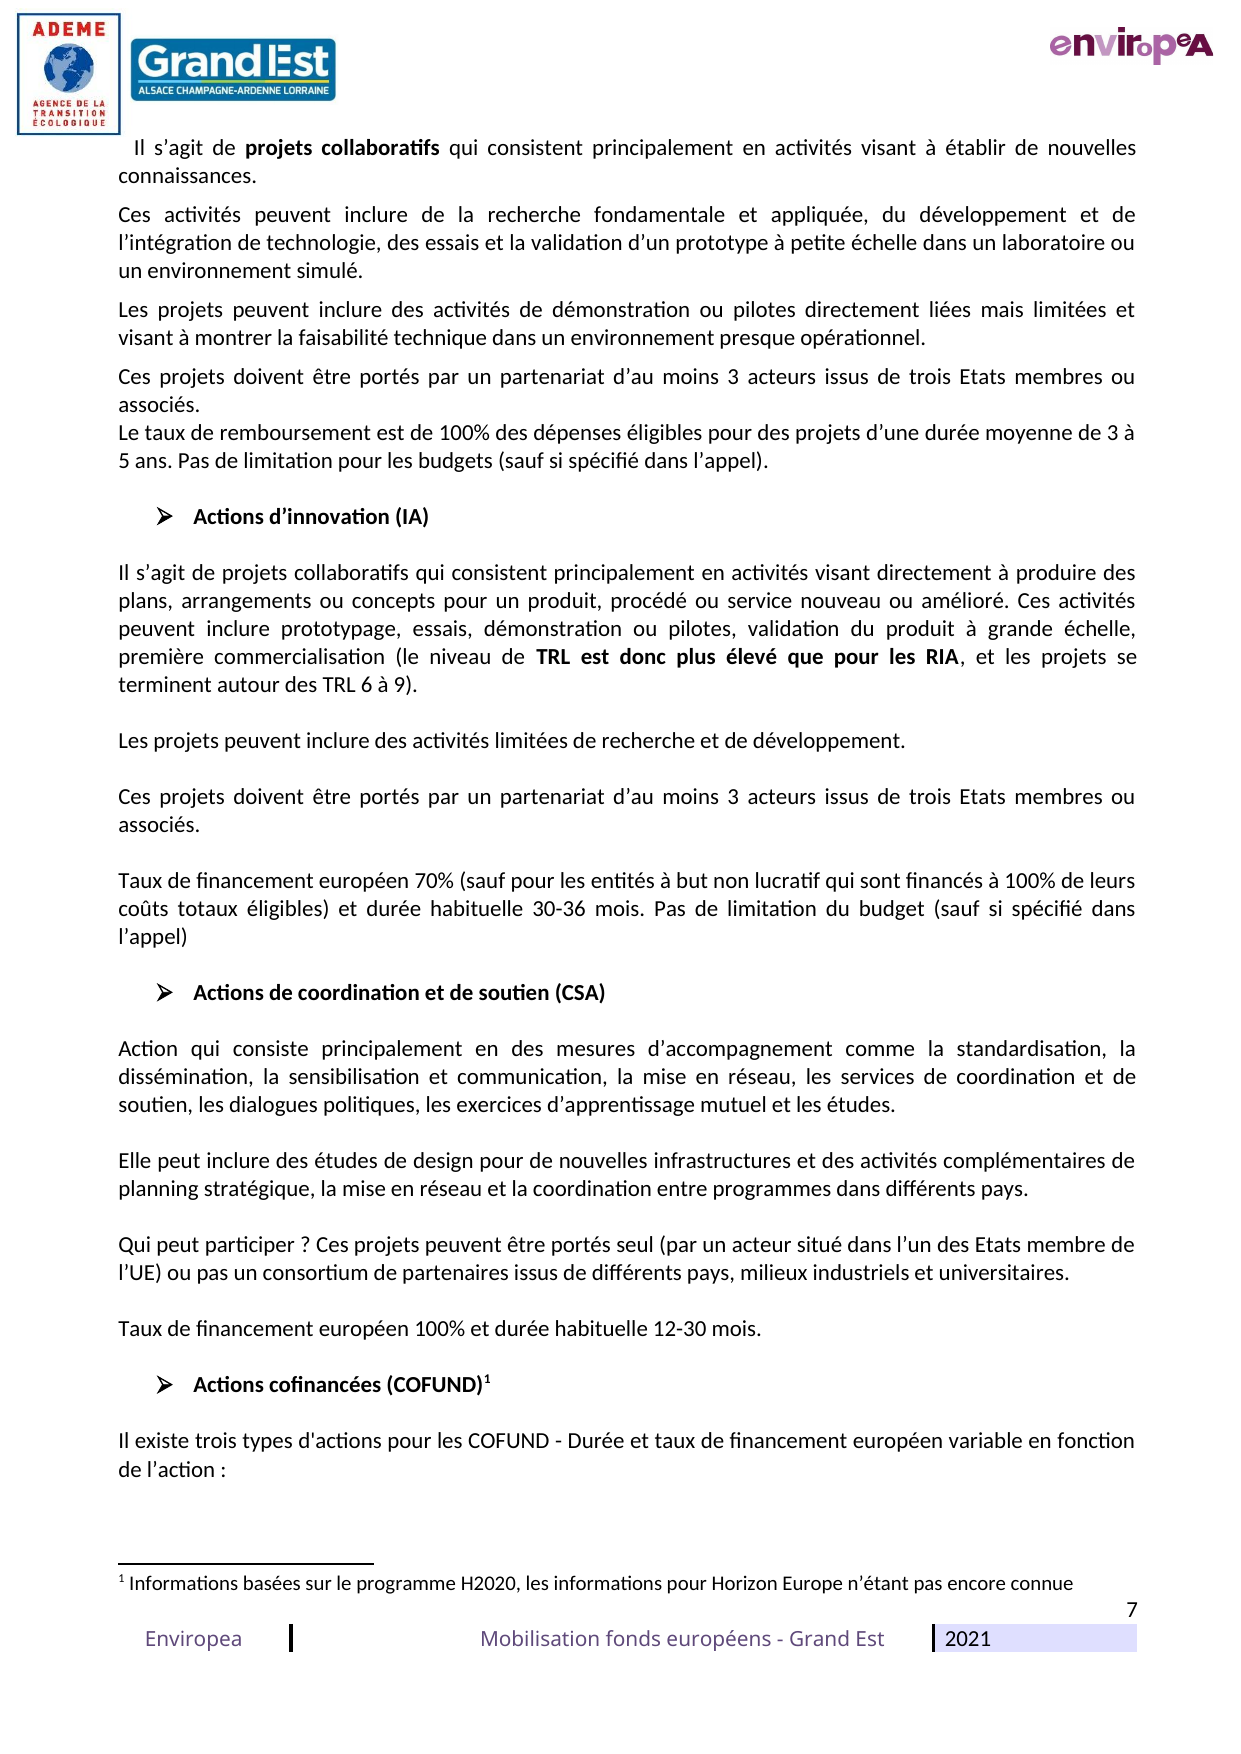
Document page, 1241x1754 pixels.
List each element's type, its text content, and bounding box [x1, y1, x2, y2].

text Il s’agit de projets collaboratifs qui consistent principalement en activités visant directement à produire des plans, arrangements ou concepts pour un produit, procédé ou service nouveau ou amélioré. Ces activités peuvent inclure prototypage, essais, démonstration ou pilotes, validation du produit à grande échelle, première commercialisation (le niveau de TRL est donc plus élevé que pour les RIA, et les projets se terminent autour des TRL 6 à 9). [118, 558, 1138, 698]
text Qui peut participer ? Ces projets peuvent être portés seul (par un acteur situé dans l’un des Etats membre de l’UE) ou pas un consortium de partenaires issus de différents pays, milieux industriels et universitaires. [118, 1231, 1138, 1287]
list Actions de coordination et de soutien (CSA) [156, 978, 1138, 1006]
text Elle peut inclure des études de design pour de nouvelles infrastructures et des activités complémentaires de planning stratégique, la mise en réseau et la coordination entre programmes dans différents pays. [118, 1146, 1138, 1202]
text Le taux de remboursement est de 100% des dépenses éligibles pour des projets d’une durée moyenne de 3 à 5 ans. Pas de limitation pour les budgets (sauf si spécifié dans l’appel). [118, 418, 1138, 474]
text Les projets peuvent inclure des activités limitées de recherche et de développement. [118, 726, 1138, 754]
text Action qui consiste principalement en des mesures d’accompagnement comme la standardisation, la dissémination, la sensibilisation et communication, la mise en réseau, les services de coordination et de soutien, les dialogues politiques, les exercices d’apprentissage mutuel et les études. [118, 1034, 1138, 1118]
text Taux de financement européen 100% et durée habituelle 12-30 mois. [118, 1314, 1138, 1343]
picture [3, 8, 339, 139]
text Ces activités peuvent inclure de la recherche fondamentale et appliquée, du développement et de l’intégration de technologie, des essais et la validation d’un prototype à petite échelle dans un laboratoire ou un environnement simulé. [118, 200, 1138, 284]
text Taux de financement européen 70% (sauf pour les entités à but non lucratif qui sont financés à 100% de leurs coûts totaux éligibles) et durée habituelle 30-36 mois. Pas de limitation du budget (sauf si spécifié dans l’appel) [118, 866, 1138, 950]
text Les projets peuvent inclure des activités de démonstration ou pilotes directement liées mais limitées et visant à montrer la faisabilité technique dans un environnement presque opérationnel. [118, 295, 1138, 351]
list Actions cofinancées (COFUND) [156, 1371, 1138, 1399]
text Il s’agit de projets collaboratifs qui consistent principalement en activités visant à établir de nouvelles connaissances. [118, 133, 1138, 189]
text Ces projets doivent être portés par un partenariat d’au moins 3 acteurs issus de trois Etats membres ou associés. [118, 362, 1138, 418]
picture [1050, 27, 1214, 65]
list Actions d’innovation (IA) [156, 502, 1138, 530]
text Ces projets doivent être portés par un partenariat d’au moins 3 acteurs issus de trois Etats membres ou associés. [118, 782, 1138, 838]
text Il existe trois types d'actions pour les COFUND - Durée et taux de financement européen variable en fonction de l’action : [118, 1427, 1138, 1483]
